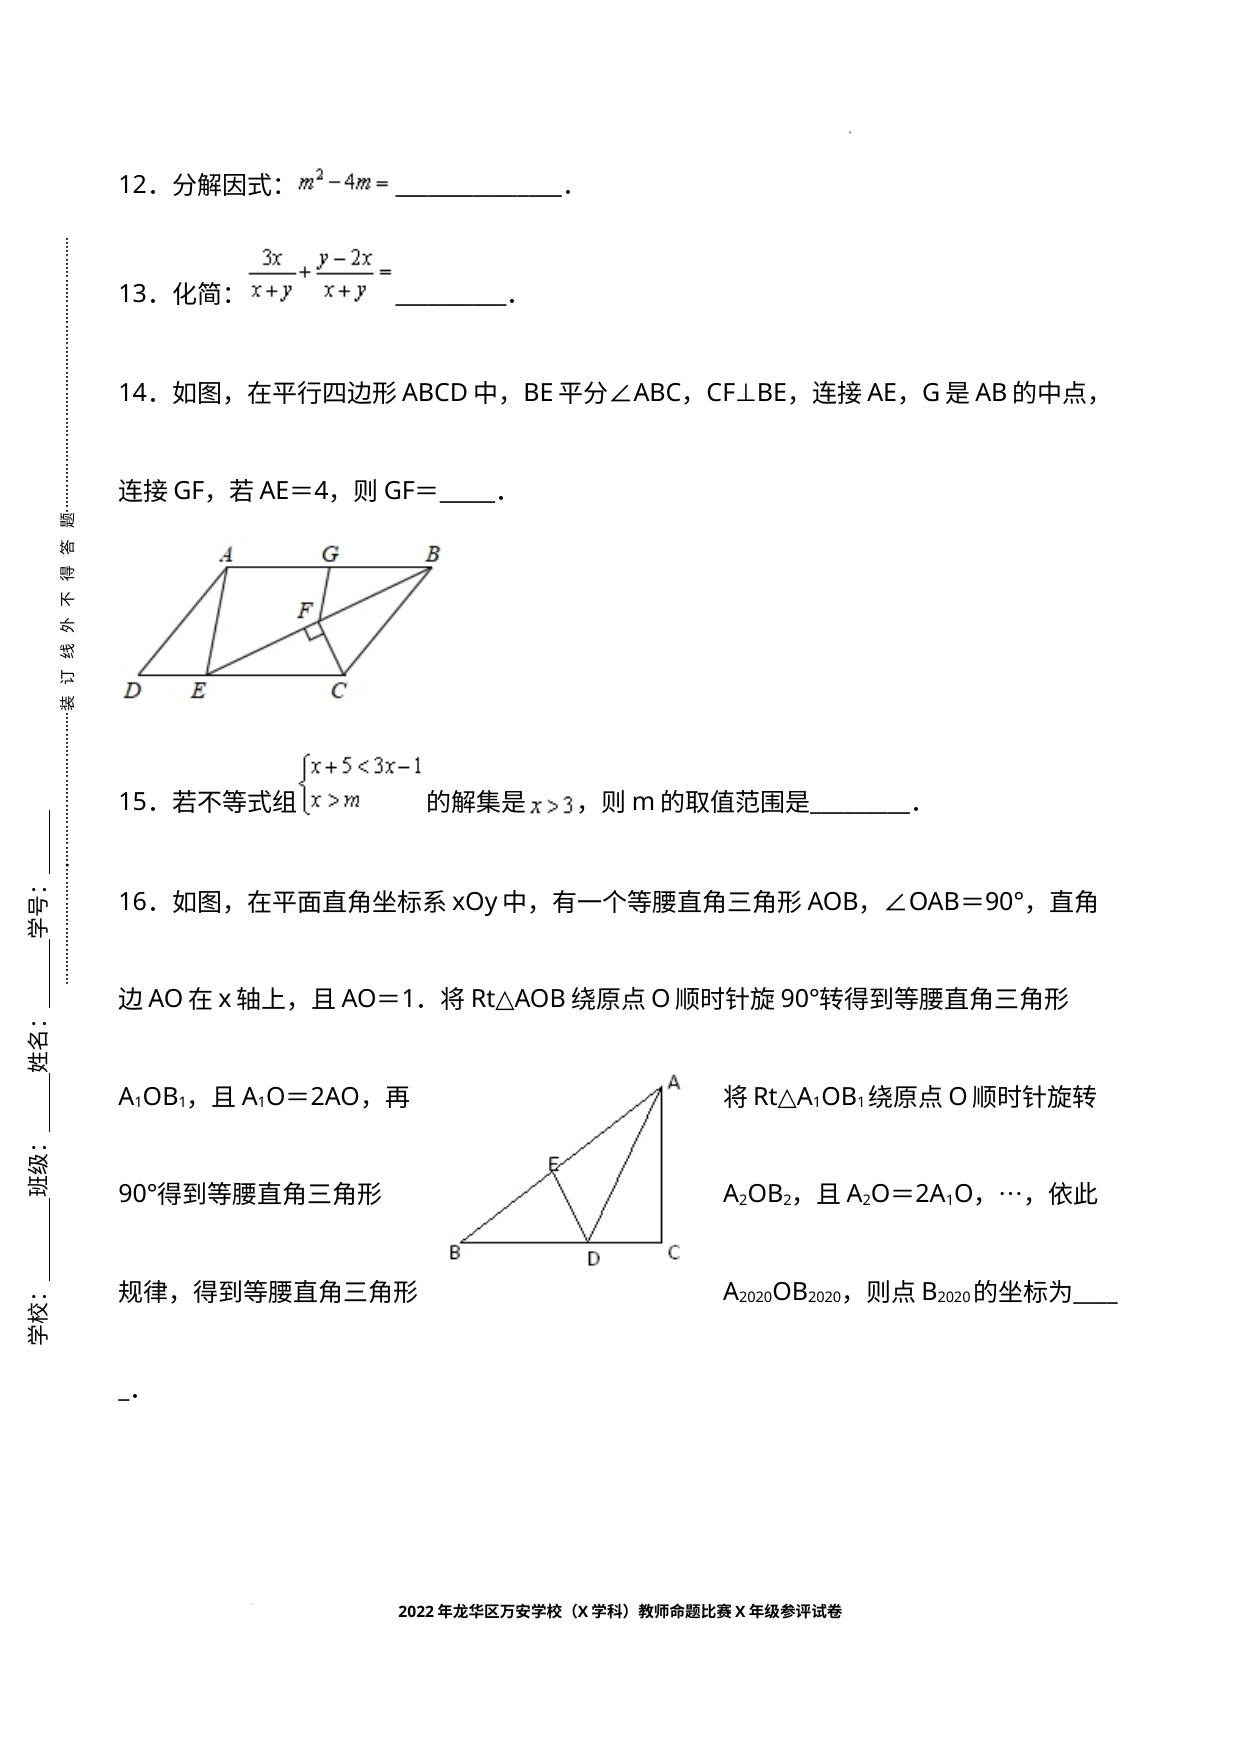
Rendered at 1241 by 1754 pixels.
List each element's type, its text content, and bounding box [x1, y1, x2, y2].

text 16．如图，在平面直角坐标系xOy中，有一个等腰直角三角形AOB，∠OAB＝90°，直角边AO在x轴上，且AO＝1．将Rt△AOB绕原点O顺时针旋90°转得到等腰直角三角形A1OB1，且A1O＝2AO，再将Rt△A1OB1绕原点O顺时针旋转90°得到等腰直角三角形A2OB2，且A2O＝2A1O，…，依此规律，得到等腰直角三角形A2020OB2020，则点B2020的坐标为_____． [118, 868, 1122, 1420]
picture [246, 243, 396, 305]
picture [526, 792, 577, 820]
text 12．分解因式：_______________． [118, 151, 1122, 216]
picture [296, 751, 427, 820]
text 13．化简：__________． [118, 244, 1122, 341]
picture [296, 164, 396, 196]
text 15．若不等式组的解集是，则m的取值范围是_________． [118, 752, 1122, 849]
picture [118, 540, 445, 703]
text 14．如图，在平行四边形ABCD中，BE平分∠ABC，CF⊥BE，连接AE，G是AB的中点，连接GF，若AE＝4，则GF＝_____． [118, 359, 1122, 522]
